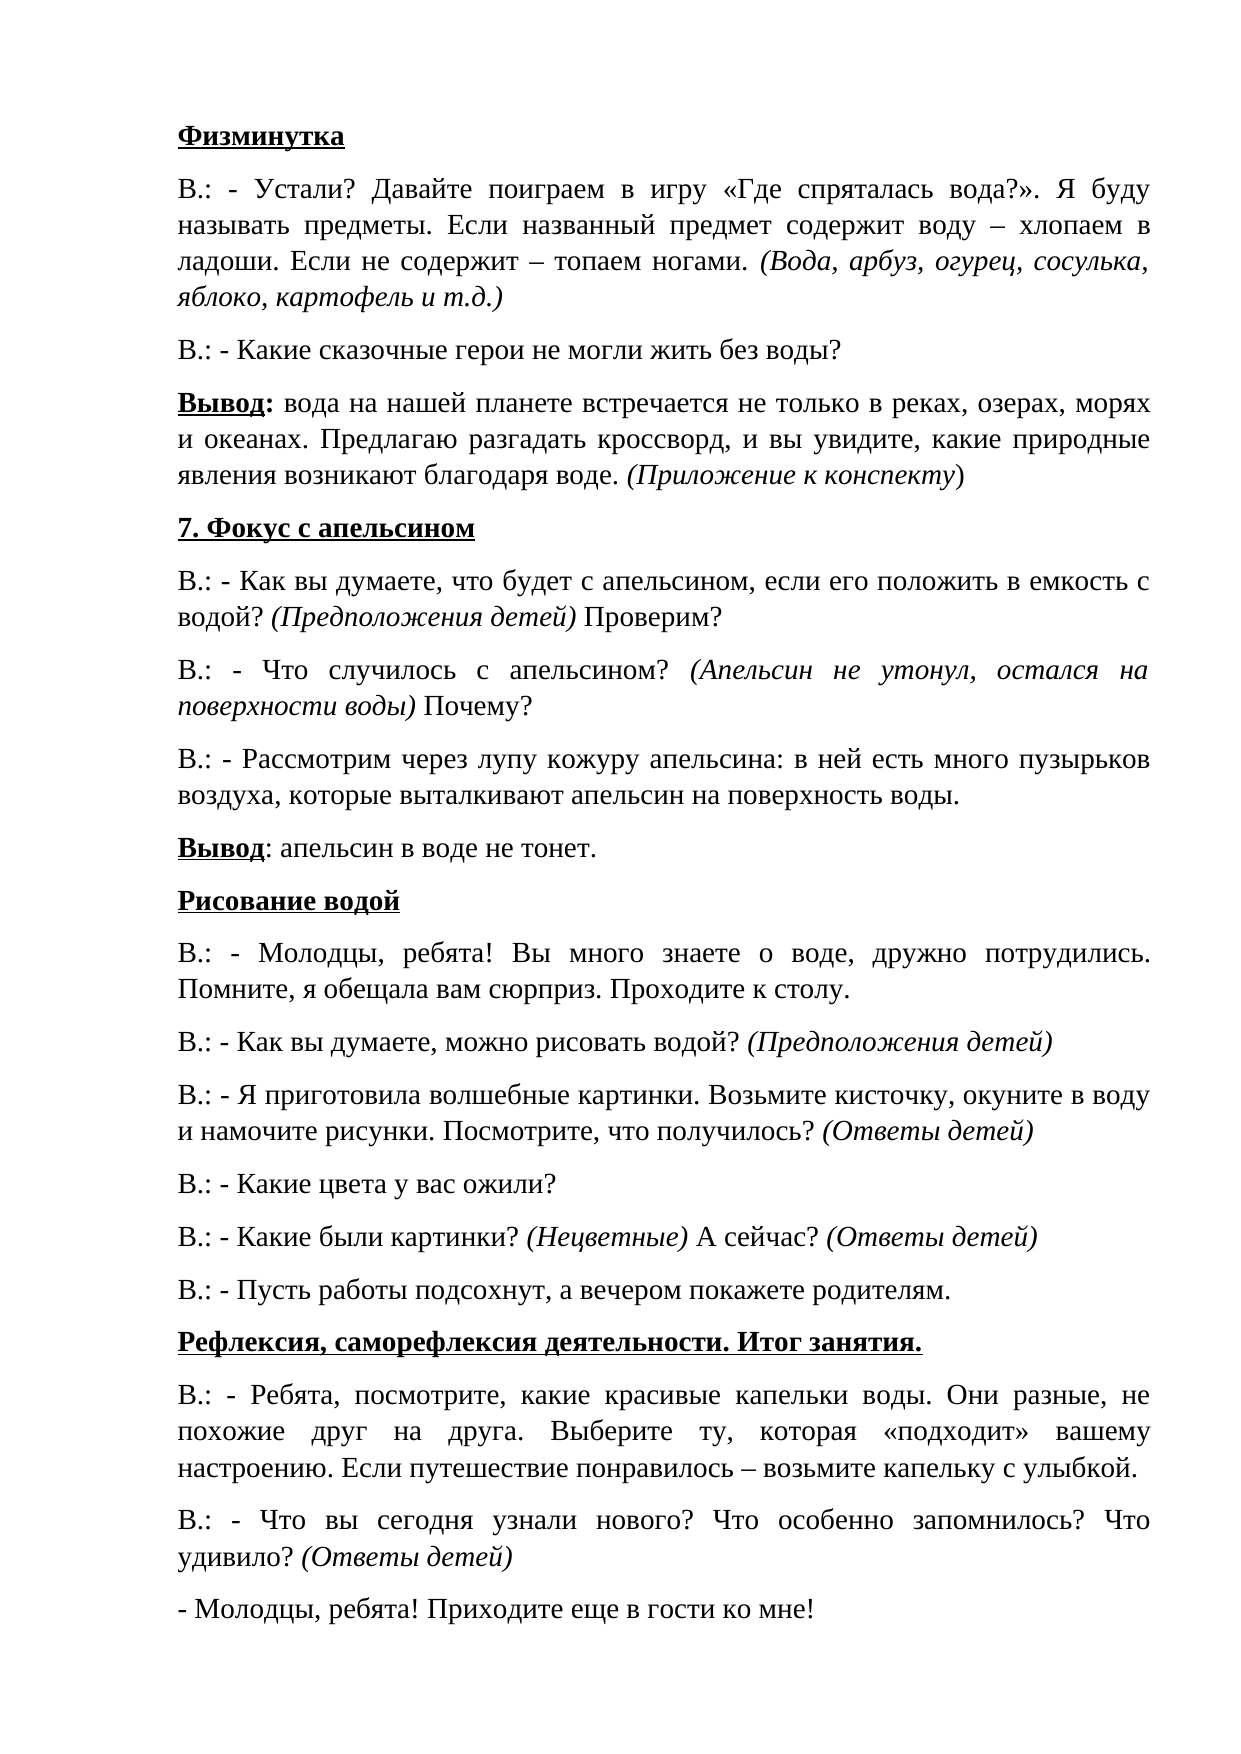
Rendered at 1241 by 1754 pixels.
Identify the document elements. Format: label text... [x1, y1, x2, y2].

text В.: - Ребята, посмотрите, какие красивые капельки воды. Они разные, не похожие друг на друга. Выберите ту, которая «подходит» вашему настроению. Если путешествие понравилось – возьмите капельку с улыбкой. [177, 1377, 1152, 1483]
text В.: - Устали? Давайте поиграем в игру «Где спряталась вода?». Я буду называть предметы. Если названный предмет содержит воду – хлопаем в ладоши. Если не содержит – топаем ногами. (Вода, арбуз, огурец, сосулька, яблоко, картофель и т.д.) [177, 171, 1152, 313]
text Рисование водой [177, 883, 1152, 916]
text Вывод: вода на нашей планете встречается не только в реках, озерах, морях и океанах. Предлагаю разгадать кроссворд, и вы увидите, какие природные явления возникают благодаря воде. (Приложение к конспекту) [177, 385, 1152, 491]
text Физминутка [177, 118, 1152, 152]
text В.: - Рассмотрим через лупу кожуру апельсина: в ней есть много пузырьков воздуха, которые выталкивают апельсин на поверхность воды. [177, 741, 1152, 811]
text В.: - Что случилось с апельсином? (Апельсин не утонул, остался на поверхности воды) Почему? [177, 652, 1152, 722]
text В.: - Что вы сегодня узнали нового? Что особенно запомнилось? Что удивило? (Ответы детей) [177, 1502, 1152, 1572]
text В.: - Какие были картинки? (Нецветные) А сейчас? (Ответы детей) [177, 1219, 1152, 1252]
text В.: - Пусть работы подсохнут, а вечером покажете родителям. [177, 1272, 1152, 1305]
text В.: - Молодцы, ребята! Вы много знаете о воде, дружно потрудились. Помните, я обещала вам сюрприз. Проходите к столу. [177, 935, 1152, 1005]
text В.: - Как вы думаете, что будет с апельсином, если его положить в емкость с водой? (Предположения детей) Проверим? [177, 563, 1152, 633]
text Вывод: апельсин в воде не тонет. [177, 830, 1152, 863]
text - Молодцы, ребята! Приходите еще в гости ко мне! [177, 1591, 1152, 1625]
text В.: - Какие цвета у вас ожили? [177, 1166, 1152, 1200]
text Рефлексия, саморефлексия деятельности. Итог занятия. [177, 1324, 1152, 1358]
text В.: - Я приготовила волшебные картинки. Возьмите кисточку, окуните в воду и намочите рисунки. Посмотрите, что получилось? (Ответы детей) [177, 1077, 1152, 1147]
text 7. Фокус с апельсином [177, 510, 1152, 544]
text В.: - Какие сказочные герои не могли жить без воды? [177, 332, 1152, 366]
text В.: - Как вы думаете, можно рисовать водой? (Предположения детей) [177, 1024, 1152, 1058]
